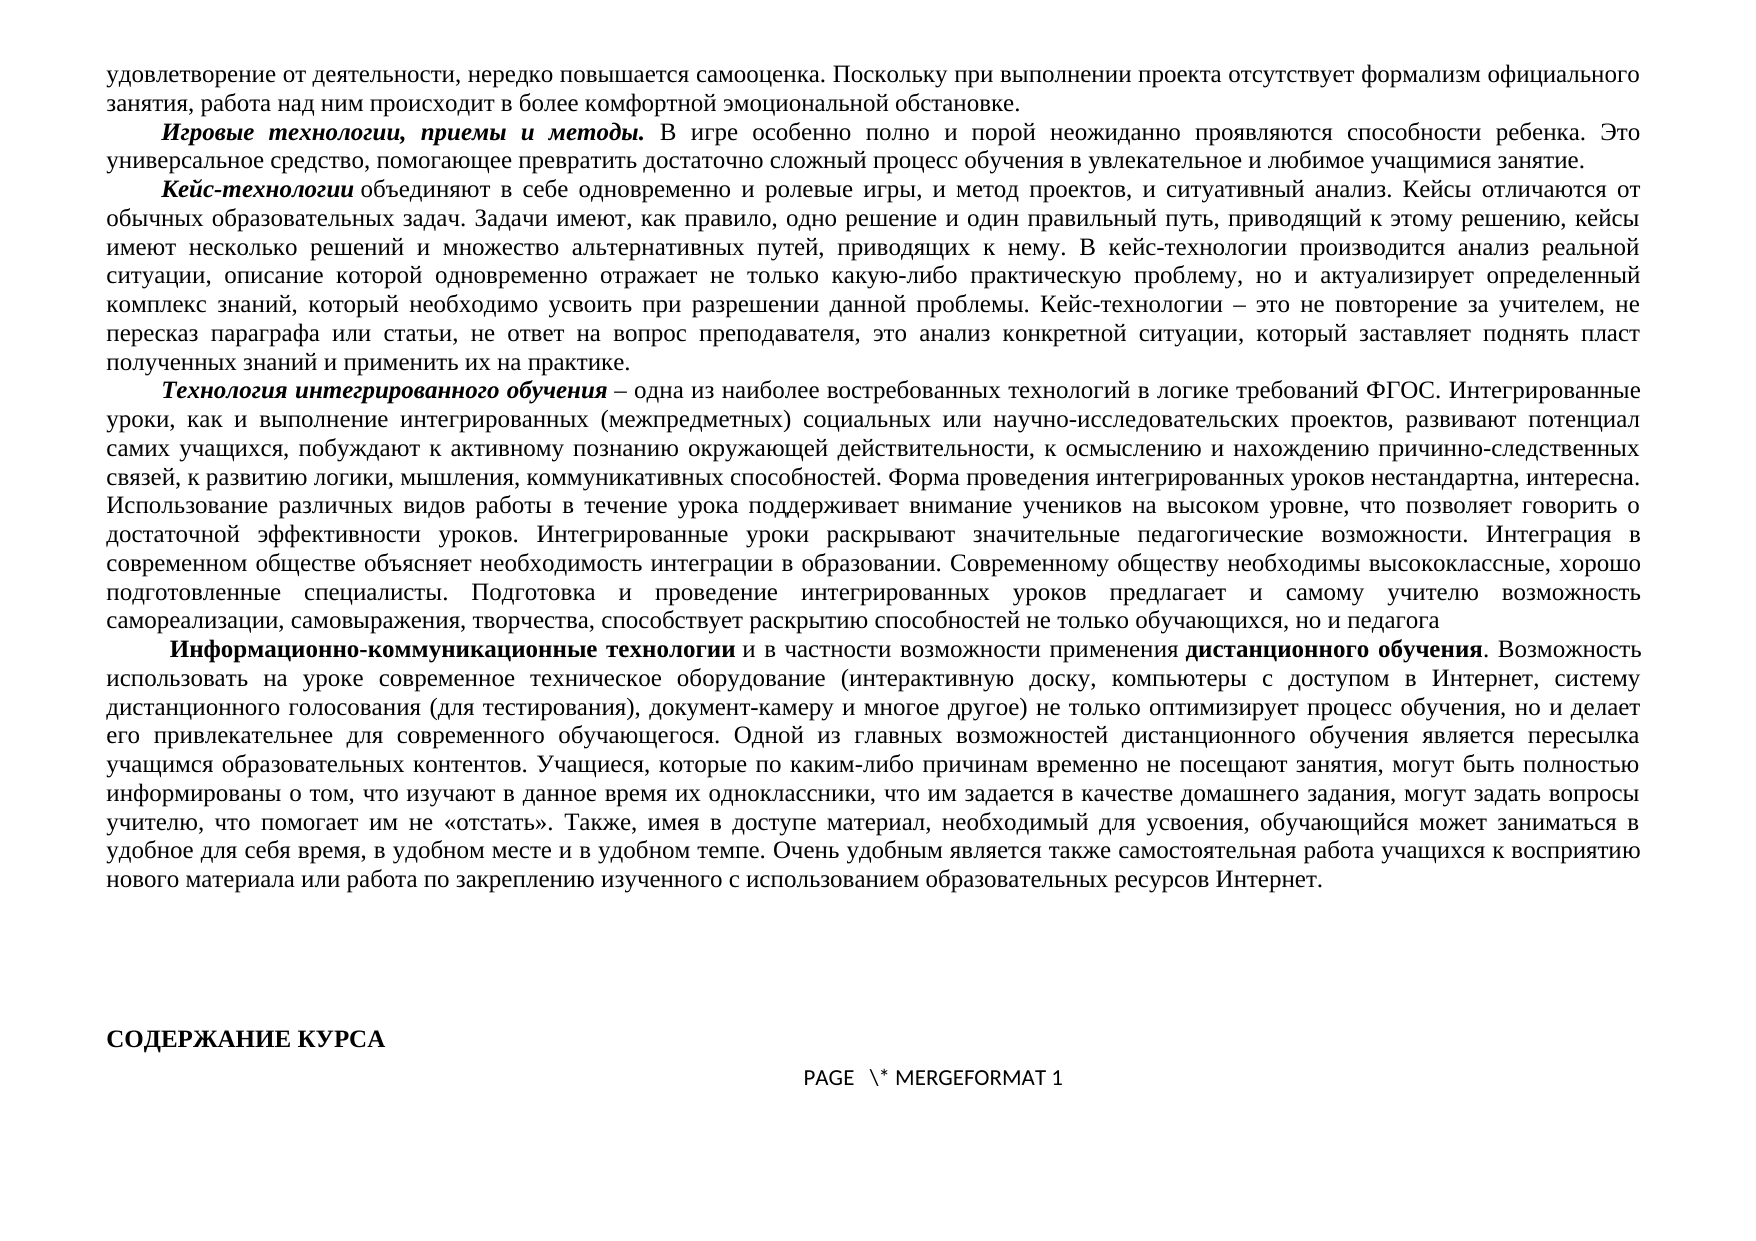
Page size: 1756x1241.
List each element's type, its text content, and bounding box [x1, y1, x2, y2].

text Технология интегрированного обучения – одна из наиболее востребованных технологий в логике требований ФГОС. Интегрированные уроки, как и выполнение интегрированных (межпредметных) социальных или научно-исследовательских проектов, развивают потенциал самих учащихся, побуждают к активному познанию окружающей действительности, к осмыслению и нахождению причинно-следственных связей, к развитию логики, мышления, коммуникативных способностей. Форма проведения интегрированных уроков нестандартна, интересна. Использование различных видов работы в течение урока поддерживает внимание учеников на высоком уровне, что позволяет говорить о достаточной эффективности уроков. Интегрированные уроки раскрывают значительные педагогические возможности. Интеграция в современном обществе объясняет необходимость интеграции в образовании. Современному обществу необходимы высококлассные, хорошо подготовленные специалисты. Подготовка и проведение интегрированных уроков предлагает и самому учителю возможность самореализации, самовыражения, творчества, способствует раскрытию способностей не только обучающихся, но и педагога [106, 375, 1642, 634]
text Игровые технологии, приемы и методы. В игре особенно полно и порой неожиданно проявляются способности ребенка. Это универсальное средство, помогающее превратить достаточно сложный процесс обучения в увлекательное и любимое учащимися занятие. [106, 117, 1642, 174]
text Кейс-технологии объединяют в себе одновременно и ролевые игры, и метод проектов, и ситуативный анализ. Кейсы отличаются от обычных образовательных задач. Задачи имеют, как правило, одно решение и один правильный путь, приводящий к этому решению, кейсы имеют несколько решений и множество альтернативных путей, приводящих к нему. В кейс-технологии производится анализ реальной ситуации, описание которой одновременно отражает не только какую-либо практическую проблему, но и актуализирует определенный комплекс знаний, который необходимо усвоить при разрешении данной проблемы. Кейс-технологии – это не повторение за учителем, не пересказ параграфа или статьи, не ответ на вопрос преподавателя, это анализ конкретной ситуации, который заставляет поднять пласт полученных знаний и применить их на практике. [106, 174, 1642, 375]
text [106, 59, 1642, 117]
text СОДЕРЖАНИЕ КУРСА [106, 1024, 1642, 1052]
text Информационно-коммуникационные технологии и в частности возможности применения дистанционного обучения. Возможность использовать на уроке современное техническое оборудование (интерактивную доску, компьютеры с доступом в Интернет, систему дистанционного голосования (для тестирования), документ-камеру и многое другое) не только оптимизирует процесс обучения, но и делает его привлекательнее для современного обучающегося. Одной из главных возможностей дистанционного обучения является пересылка учащимся образовательных контентов. Учащиеся, которые по каким-либо причинам временно не посещают занятия, могут быть полностью информированы о том, что изучают в данное время их одноклассники, что им задается в качестве домашнего задания, могут задать вопросы учителю, что помогает им не «отстать». Также, имея в доступе материал, необходимый для усвоения, обучающийся может заниматься в удобное для себя время, в удобном месте и в удобном темпе. Очень удобным является также самостоятельная работа учащихся к восприятию нового материала или работа по закреплению изученного с использованием образовательных ресурсов Интернет. [106, 634, 1642, 893]
